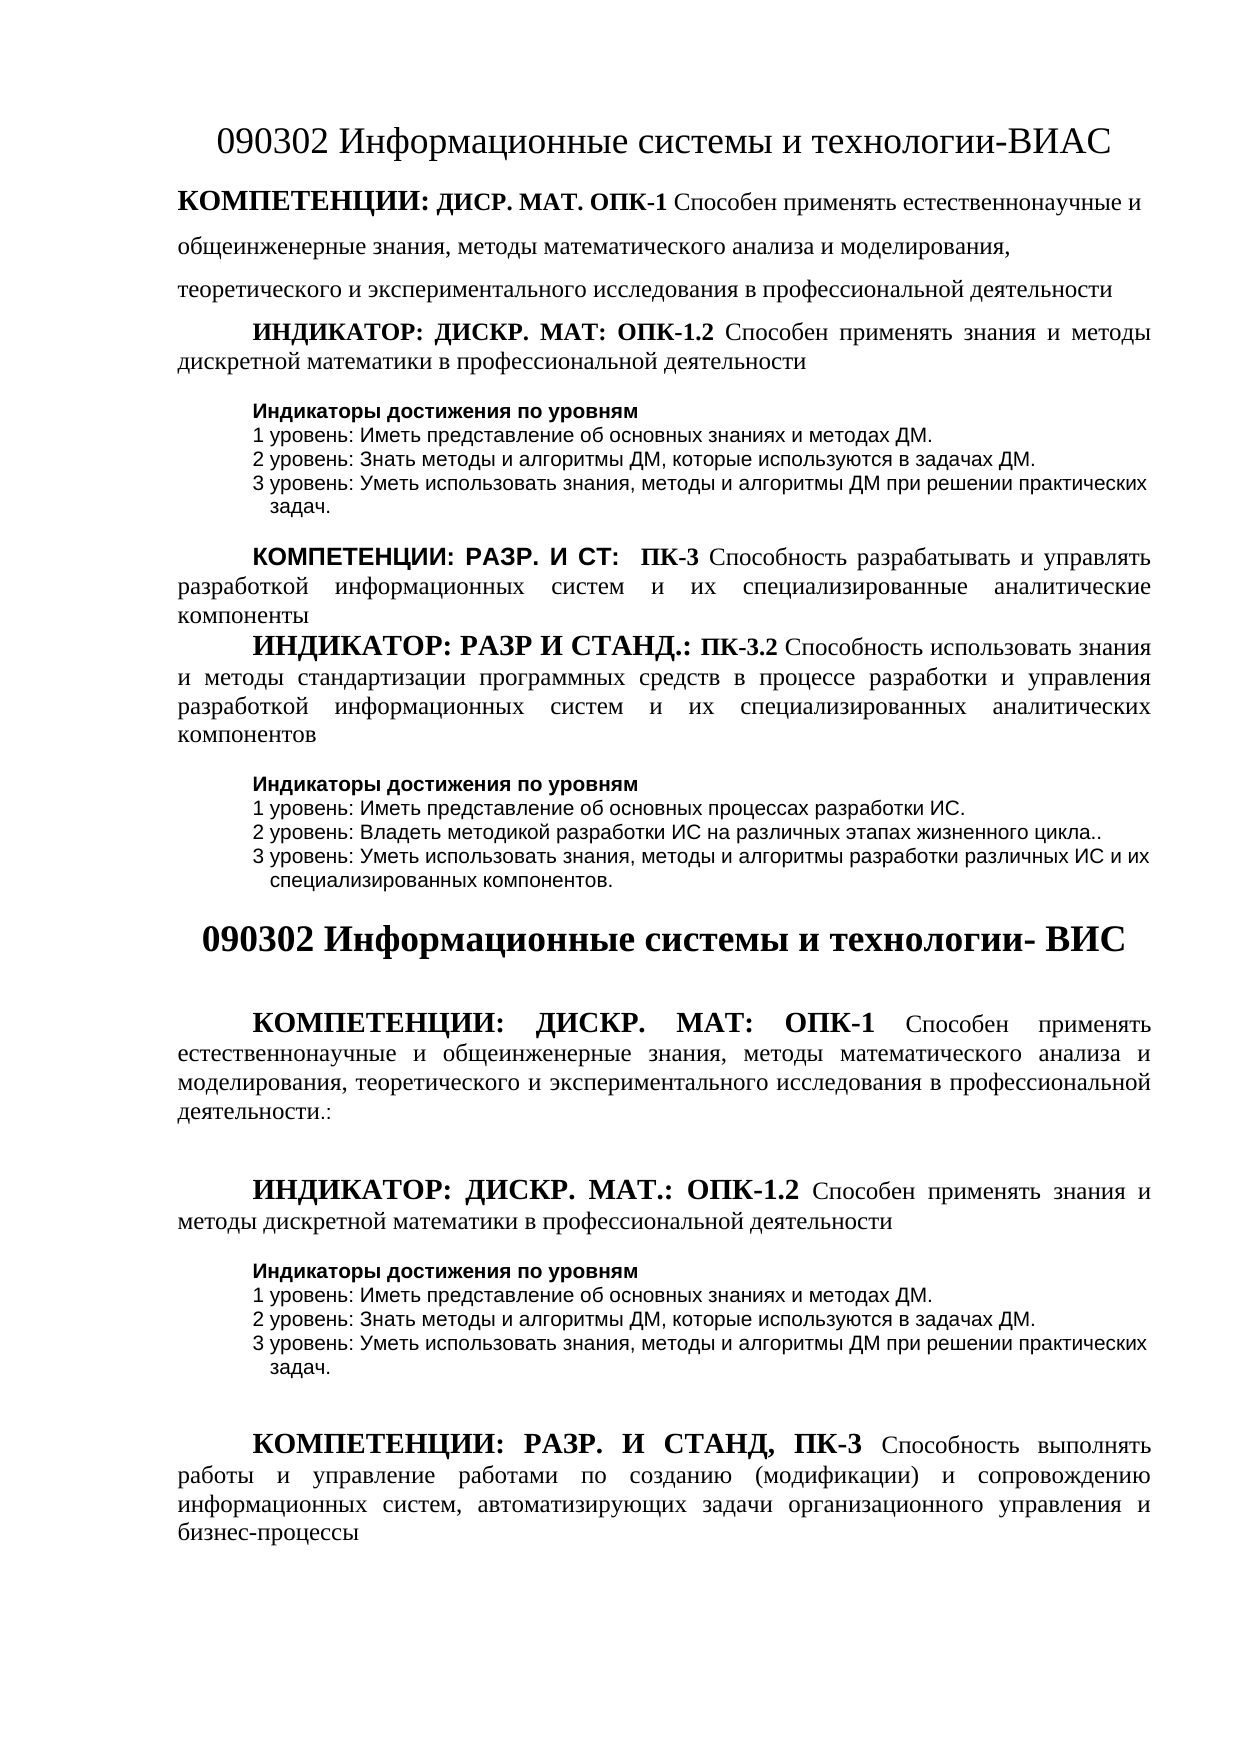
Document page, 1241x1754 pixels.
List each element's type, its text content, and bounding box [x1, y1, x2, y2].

text 2 уровень: Знать методы и алгоритмы ДМ, которые используются в задачах ДМ. [177, 446, 1152, 470]
text КОМПЕТЕНЦИИ: РАЗР. И СТАНД, ПК-3 Способность выполнять работы и управление работами по созданию (модификации) и сопровождению информационных систем, автоматизирующих задачи организационного управления и бизнес-процессы [177, 1426, 1152, 1546]
text ИНДИКАТОР: ДИСКР. МАТ.: ОПК-1.2 Способен применять знания и методы дискретной математики в профессиональной деятельности [177, 1172, 1152, 1235]
text 1 уровень: Иметь представление об основных знаниях и методах ДМ. [177, 1283, 1152, 1307]
text КОМПЕТЕНЦИИ: ДИСР. МАТ. ОПК-1 Способен применять естественнонаучные и общеинженерные знания, методы математического анализа и моделирования, теоретического и экспериментального исследования в профессиональной деятельности [177, 183, 1152, 303]
text КОМПЕТЕНЦИИ: РАЗР. И СТ: ПК-3 Способность разрабатывать и управлять разработкой информационных систем и их специализированные аналитические компоненты [177, 542, 1152, 628]
text задач. [177, 494, 1152, 518]
text 1 уровень: Иметь представление об основных процессах разработки ИС. [177, 796, 1152, 820]
text Индикаторы достижения по уровням [177, 398, 1152, 422]
text специализированных компонентов. [177, 868, 1152, 892]
text 3 уровень: Уметь использовать знания, методы и алгоритмы ДМ при решении практических [177, 470, 1152, 494]
text 090302 Информационные системы и технологии-ВИАС [177, 118, 1152, 161]
text ИНДИКАТОР: ДИСКР. МАТ: ОПК-1.2 Способен применять знания и методы дискретной математики в профессиональной деятельности [177, 317, 1152, 374]
text 090302 Информационные системы и технологии- ВИС [177, 916, 1152, 959]
text ИНДИКАТОР: РАЗР И СТАНД.: ПК-3.2 Способность использовать знания и методы стандартизации программных средств в процессе разработки и управления разработкой информационных систем и их специализированных аналитических компонентов [177, 628, 1152, 748]
text 1 уровень: Иметь представление об основных знаниях и методах ДМ. [177, 422, 1152, 446]
text КОМПЕТЕНЦИИ: ДИСКР. МАТ: ОПК-1 Способен применять естественнонаучные и общеинженерные знания, методы математического анализа и моделирования, теоретического и экспериментального исследования в профессиональной деятельности.: [177, 1005, 1152, 1124]
text 2 уровень: Знать методы и алгоритмы ДМ, которые используются в задачах ДМ. [177, 1307, 1152, 1331]
text 3 уровень: Уметь использовать знания, методы и алгоритмы ДМ при решении практических [177, 1331, 1152, 1354]
text задач. [177, 1354, 1152, 1378]
text Индикаторы достижения по уровням [177, 1259, 1152, 1283]
text 2 уровень: Владеть методикой разработки ИС на различных этапах жизненного цикла.. [177, 820, 1152, 844]
text Индикаторы достижения по уровням [177, 772, 1152, 796]
text 3 уровень: Уметь использовать знания, методы и алгоритмы разработки различных ИС и их [177, 844, 1152, 868]
